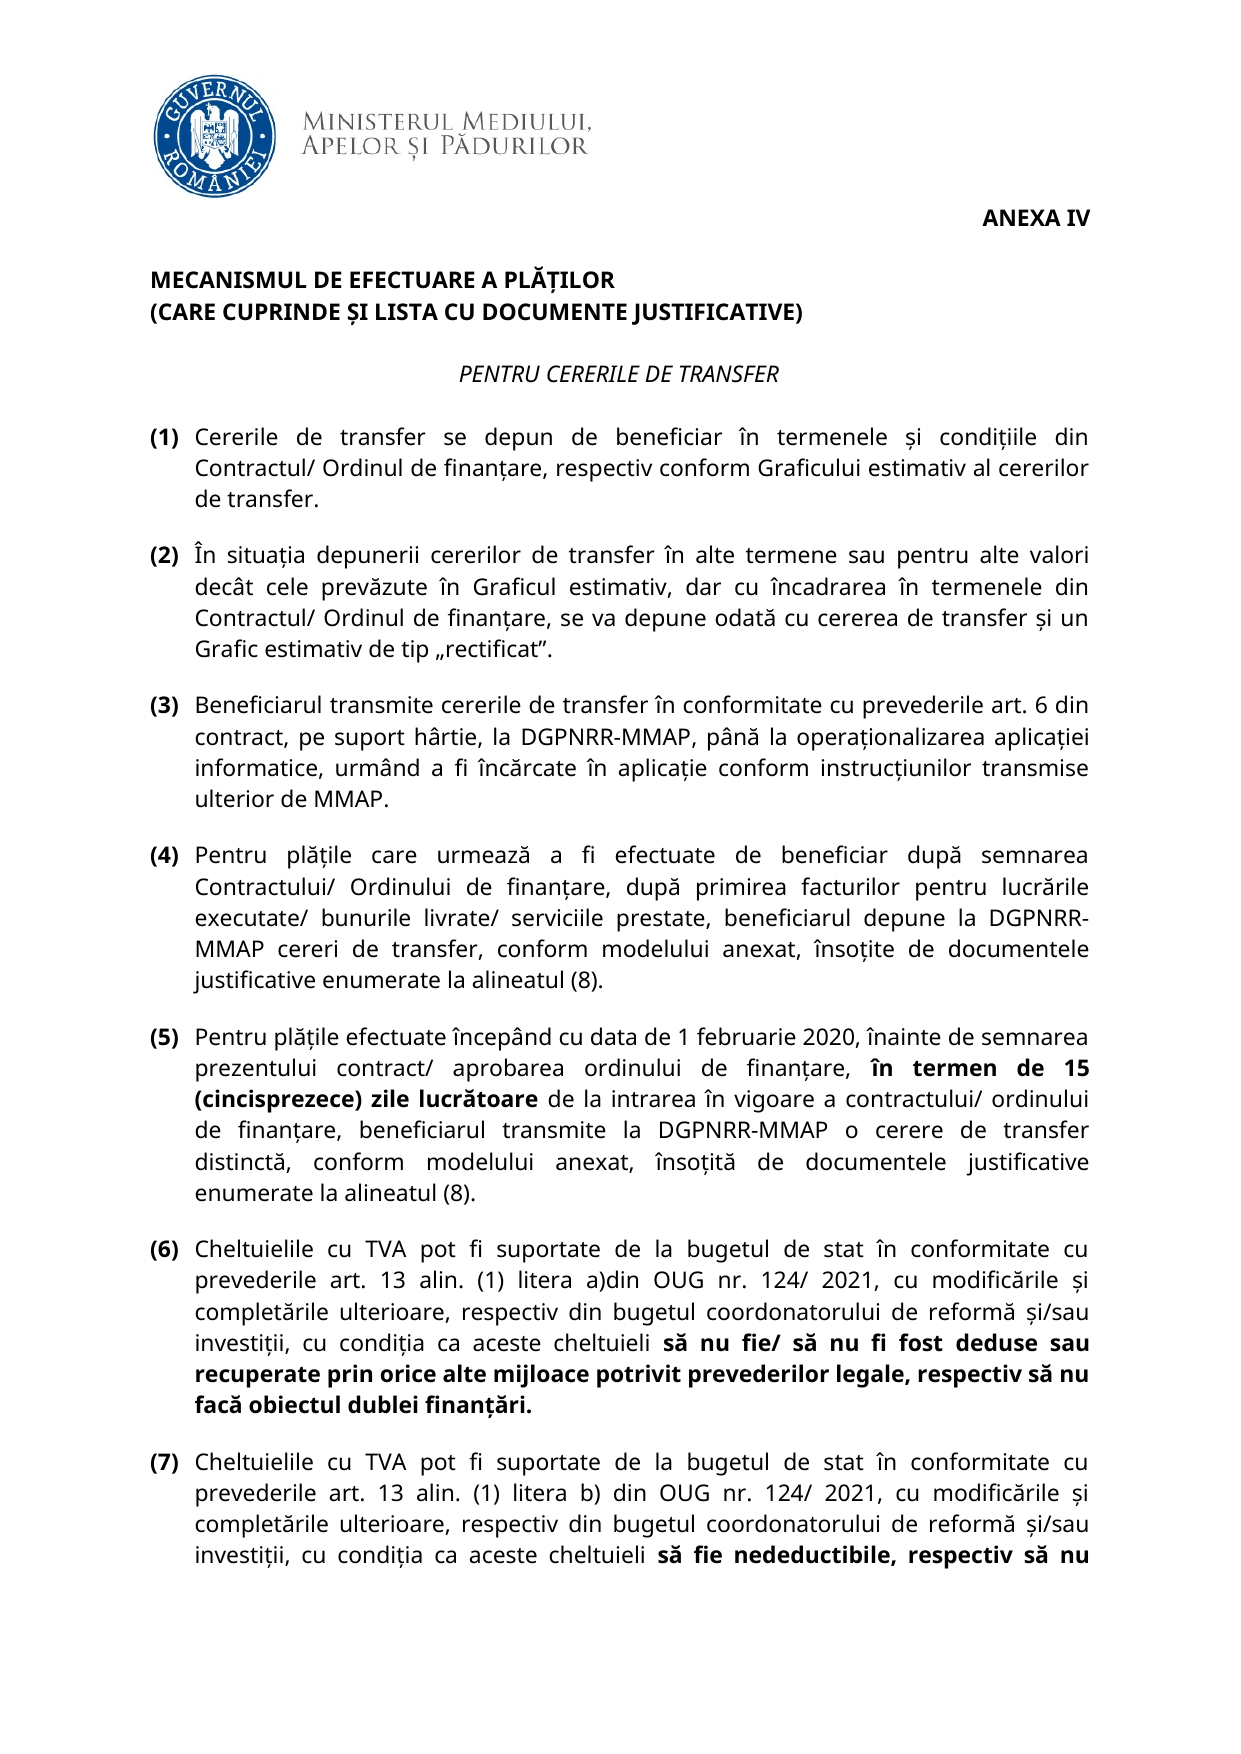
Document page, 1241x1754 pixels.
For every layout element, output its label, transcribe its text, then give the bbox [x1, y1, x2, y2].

title Beneficiarul transmite cererile de transfer în conformitate cu prevederile art. 6 din contract, pe suport hârtie, la DGPNRR-MMAP, până la operaționalizarea aplicației informatice, urmând a fi încărcate în aplicație conform instrucțiunilor transmise ulterior de MMAP. [150, 689, 1090, 814]
title (CARE CUPRINDE ȘI LISTA CU DOCUMENTE JUSTIFICATIVE) [150, 296, 1090, 327]
title MECANISMUL DE EFECTUARE A PLĂȚILOR [150, 264, 1090, 296]
title Pentru plățile efectuate începând cu data de 1 februarie 2020, înainte de semnarea prezentului contract/ aprobarea ordinului de finanțare, în termen de 15 (cincisprezece) zile lucrătoare de la intrarea în vigoare a contractului/ ordinului de finanțare, beneficiarul transmite la DGPNRR-MMAP o cerere de transfer distinctă, conform modelului anexat, însoțită de documentele justificative enumerate la alineatul (8). [150, 1021, 1090, 1208]
title În situația depunerii cererilor de transfer în alte termene sau pentru alte valori decât cele prevăzute în Graficul estimativ, dar cu încadrarea în termenele din Contractul/ Ordinul de finanțare, se va depune odată cu cererea de transfer și un Grafic estimativ de tip „rectificat”. [150, 539, 1090, 664]
title Pentru plățile care urmează a fi efectuate de beneficiar după semnarea Contractului/ Ordinului de finanțare, după primirea facturilor pentru lucrările executate/ bunurile livrate/ serviciile prestate, beneficiarul depune la DGPNRR-MMAP cereri de transfer, conform modelului anexat, însoțite de documentele justificative enumerate la alineatul (8). [150, 839, 1090, 996]
title Cheltuielile cu TVA pot fi suportate de la bugetul de stat în conformitate cu prevederile art. 13 alin. (1) litera a)din OUG nr. 124/ 2021, cu modificările și completările ulterioare, respectiv din bugetul coordonatorului de reformă și/sau investiții, cu condiția ca aceste cheltuieli să nu fie/ să nu fi fost deduse sau recuperate prin orice alte mijloace potrivit prevederilor legale, respectiv să nu facă obiectul dublei finanțări. [150, 1233, 1090, 1421]
title PENTRU CERERILE DE TRANSFER [150, 358, 1090, 389]
title ANEXA IV [150, 202, 1090, 233]
title Cererile de transfer se depun de beneficiar în termenele și condițiile din Contractul/ Ordinul de finanțare, respectiv conform Graficului estimativ al cererilor de transfer. [150, 421, 1090, 514]
picture [150, 73, 594, 202]
